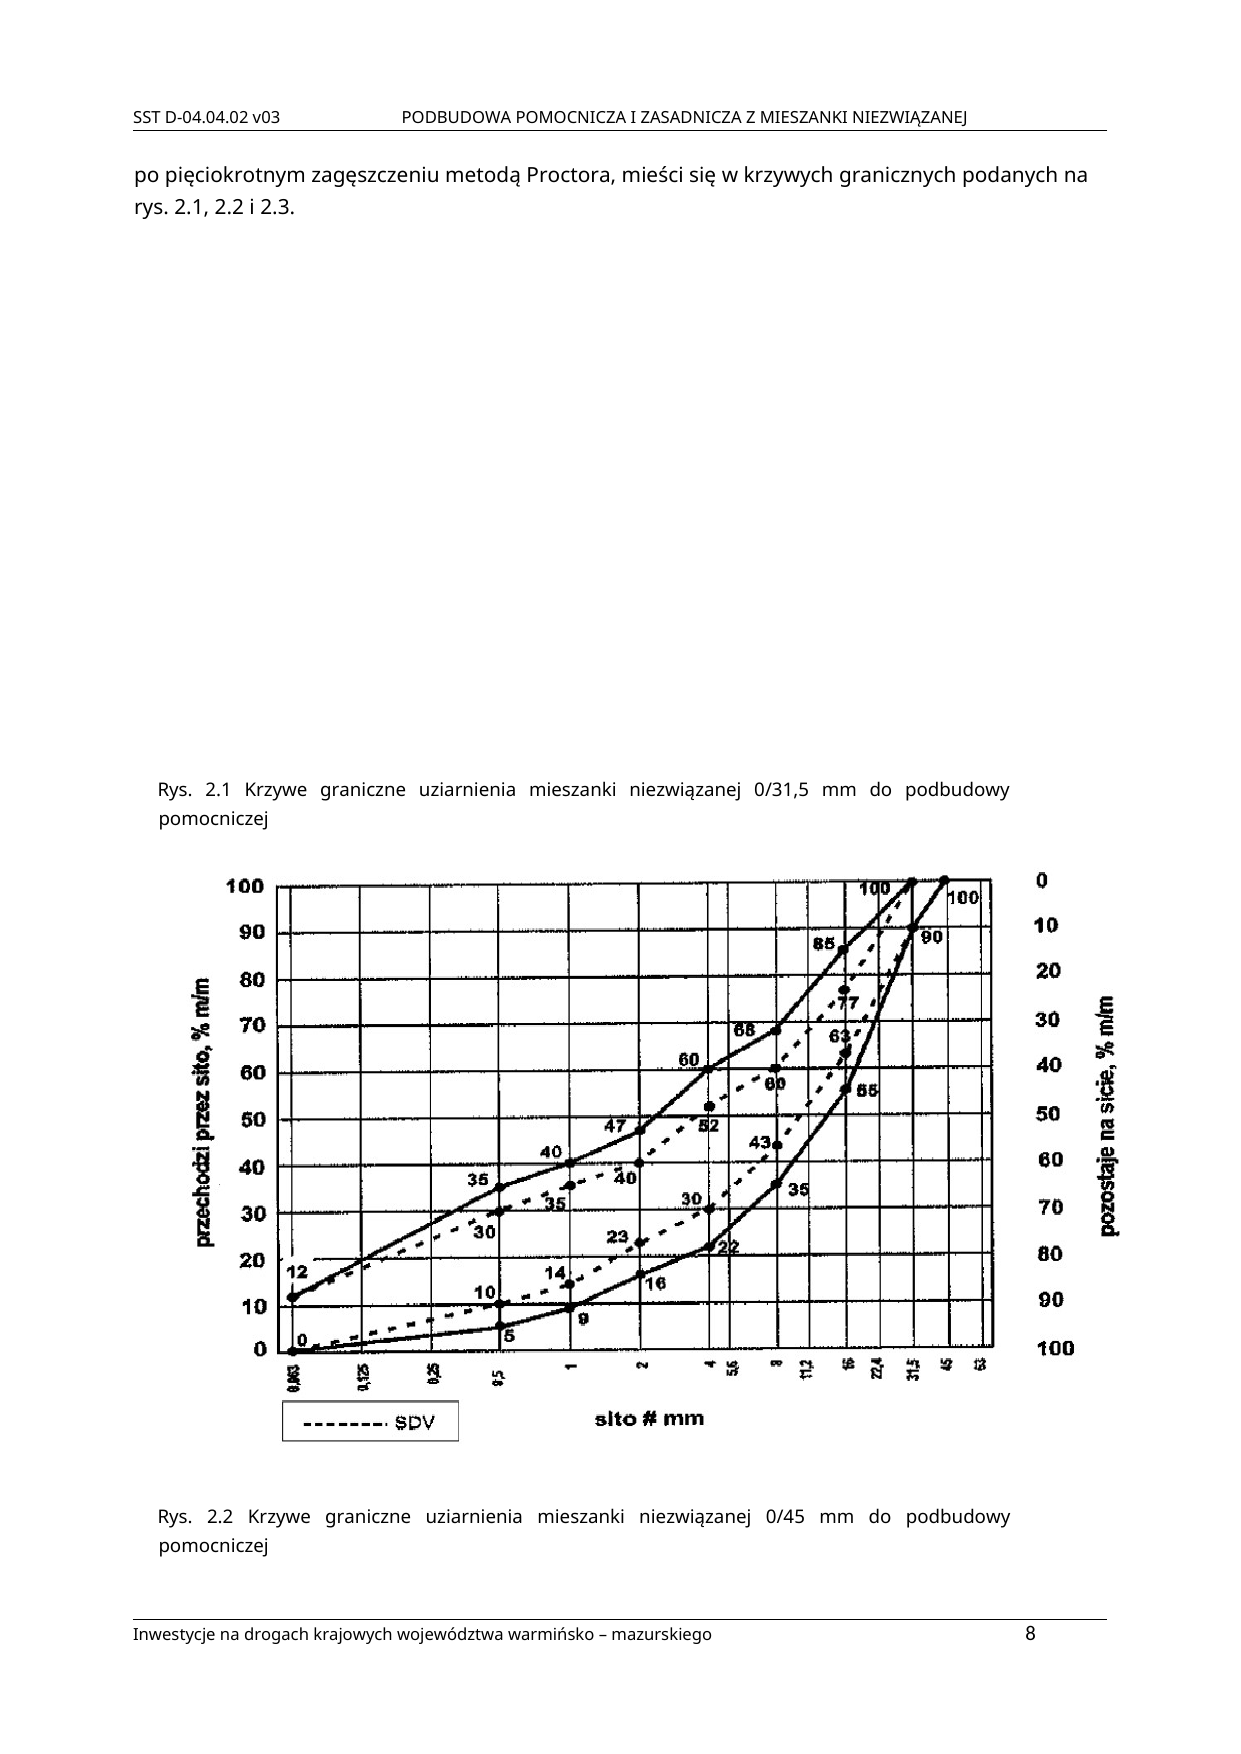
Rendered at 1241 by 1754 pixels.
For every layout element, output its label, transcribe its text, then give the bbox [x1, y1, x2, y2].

text Rys. 2.2 Krzywe graniczne uziarnienia mieszanki niezwiązanej 0/45 mm do podbudowy pomocniczej [157, 1503, 1011, 1557]
text Rys. 2.1 Krzywe graniczne uziarnienia mieszanki niezwiązanej 0/31,5 mm do podbudowy pomocniczej [157, 776, 1011, 830]
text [133, 160, 1089, 220]
picture [133, 839, 1197, 1471]
